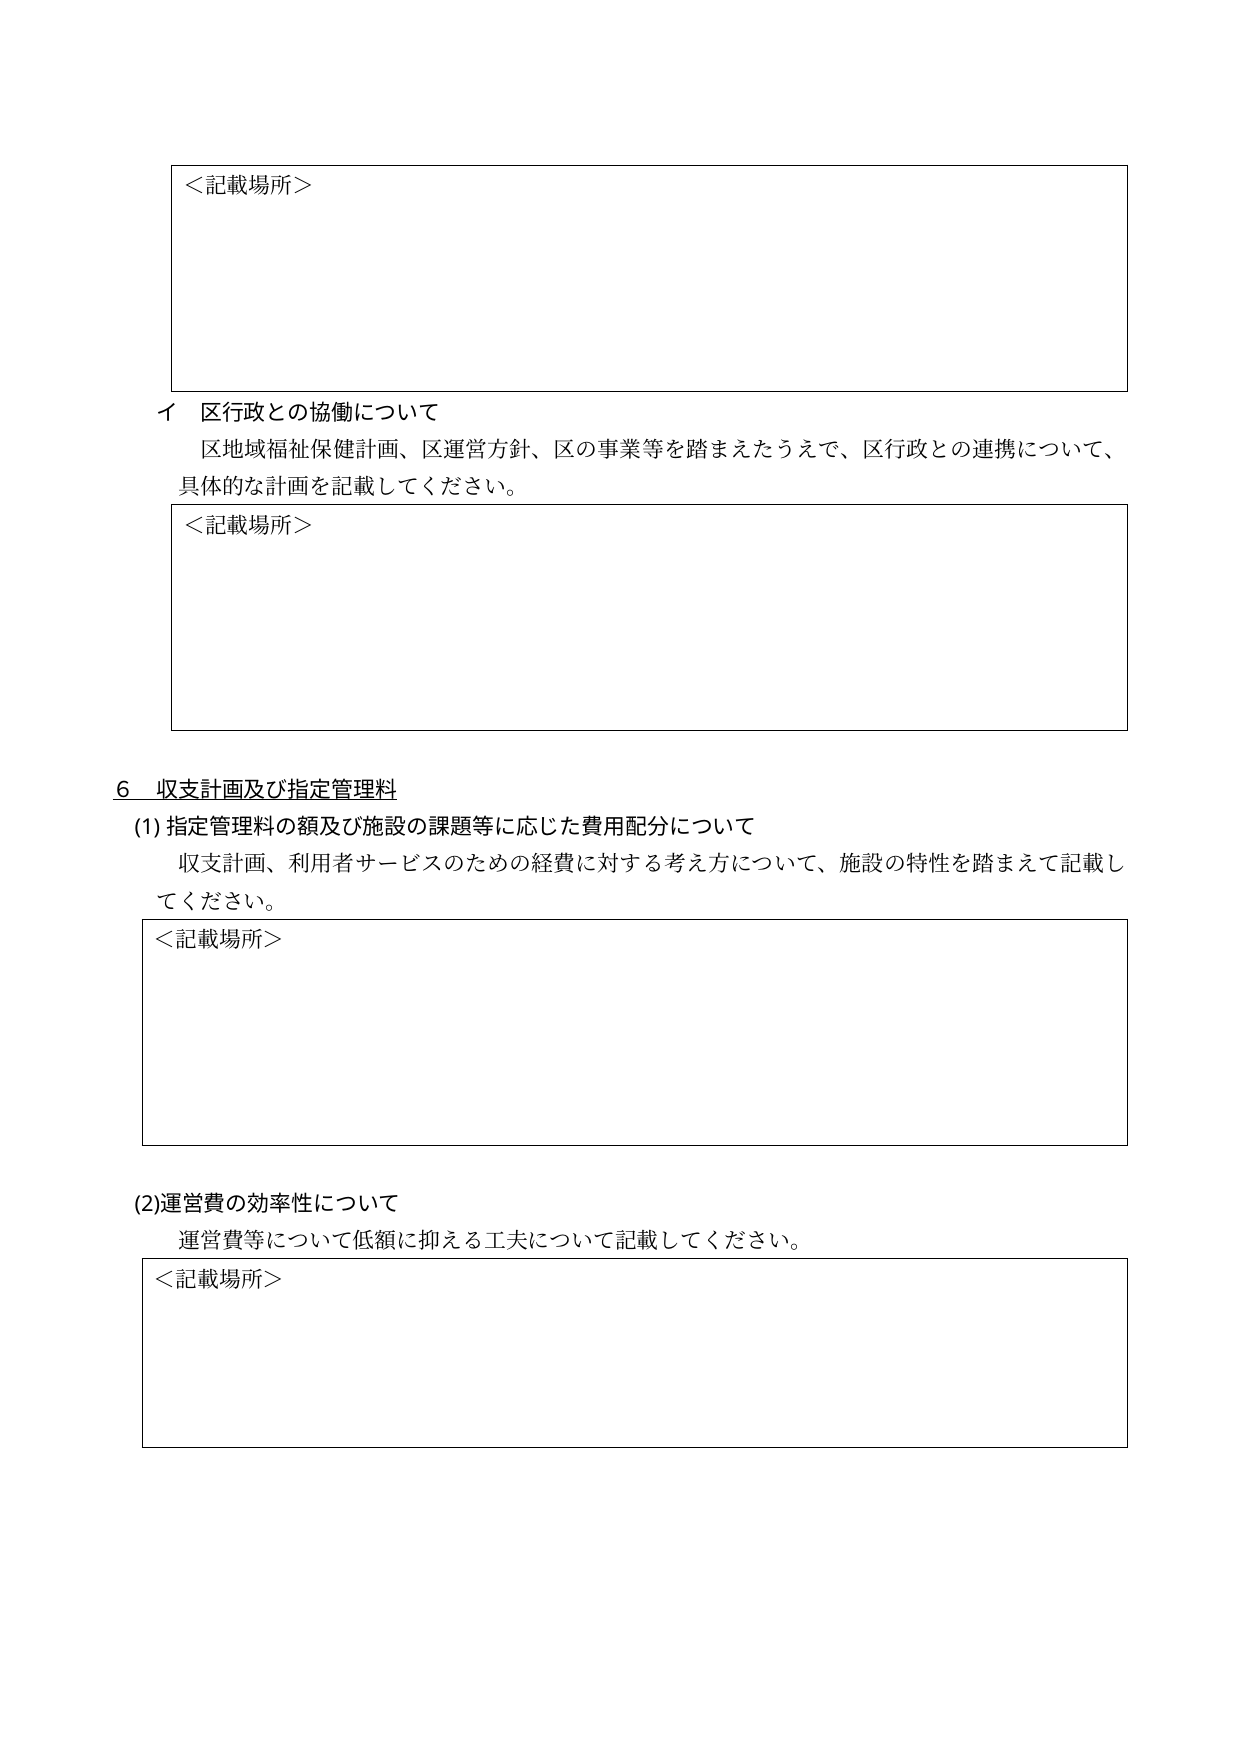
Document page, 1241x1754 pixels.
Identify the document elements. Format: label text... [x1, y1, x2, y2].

text 収支計画、利用者サービスのための経費に対する考え方について、施設の特性を踏まえて記載してください。 [156, 844, 1128, 919]
table_header ＜記載場所＞ [172, 166, 1127, 391]
table_header ＜記載場所＞ [143, 920, 1127, 1145]
text イ 区行政との協働について [156, 392, 1128, 429]
text 運営費等について低額に抑える工夫について記載してください。 [112, 1221, 1128, 1258]
table_header ＜記載場所＞ [172, 505, 1127, 730]
text ６ 収支計画及び指定管理料 [112, 769, 1128, 806]
text 区地域福祉保健計画、区運営方針、区の事業等を踏まえたうえで、区行政との連携について、具体的な計画を記載してください。 [156, 429, 1128, 504]
text (2)運営費の効率性について [112, 1183, 1128, 1221]
text (1) 指定管理料の額及び施設の課題等に応じた費用配分について [112, 806, 1128, 844]
table_header ＜記載場所＞ [143, 1259, 1127, 1447]
